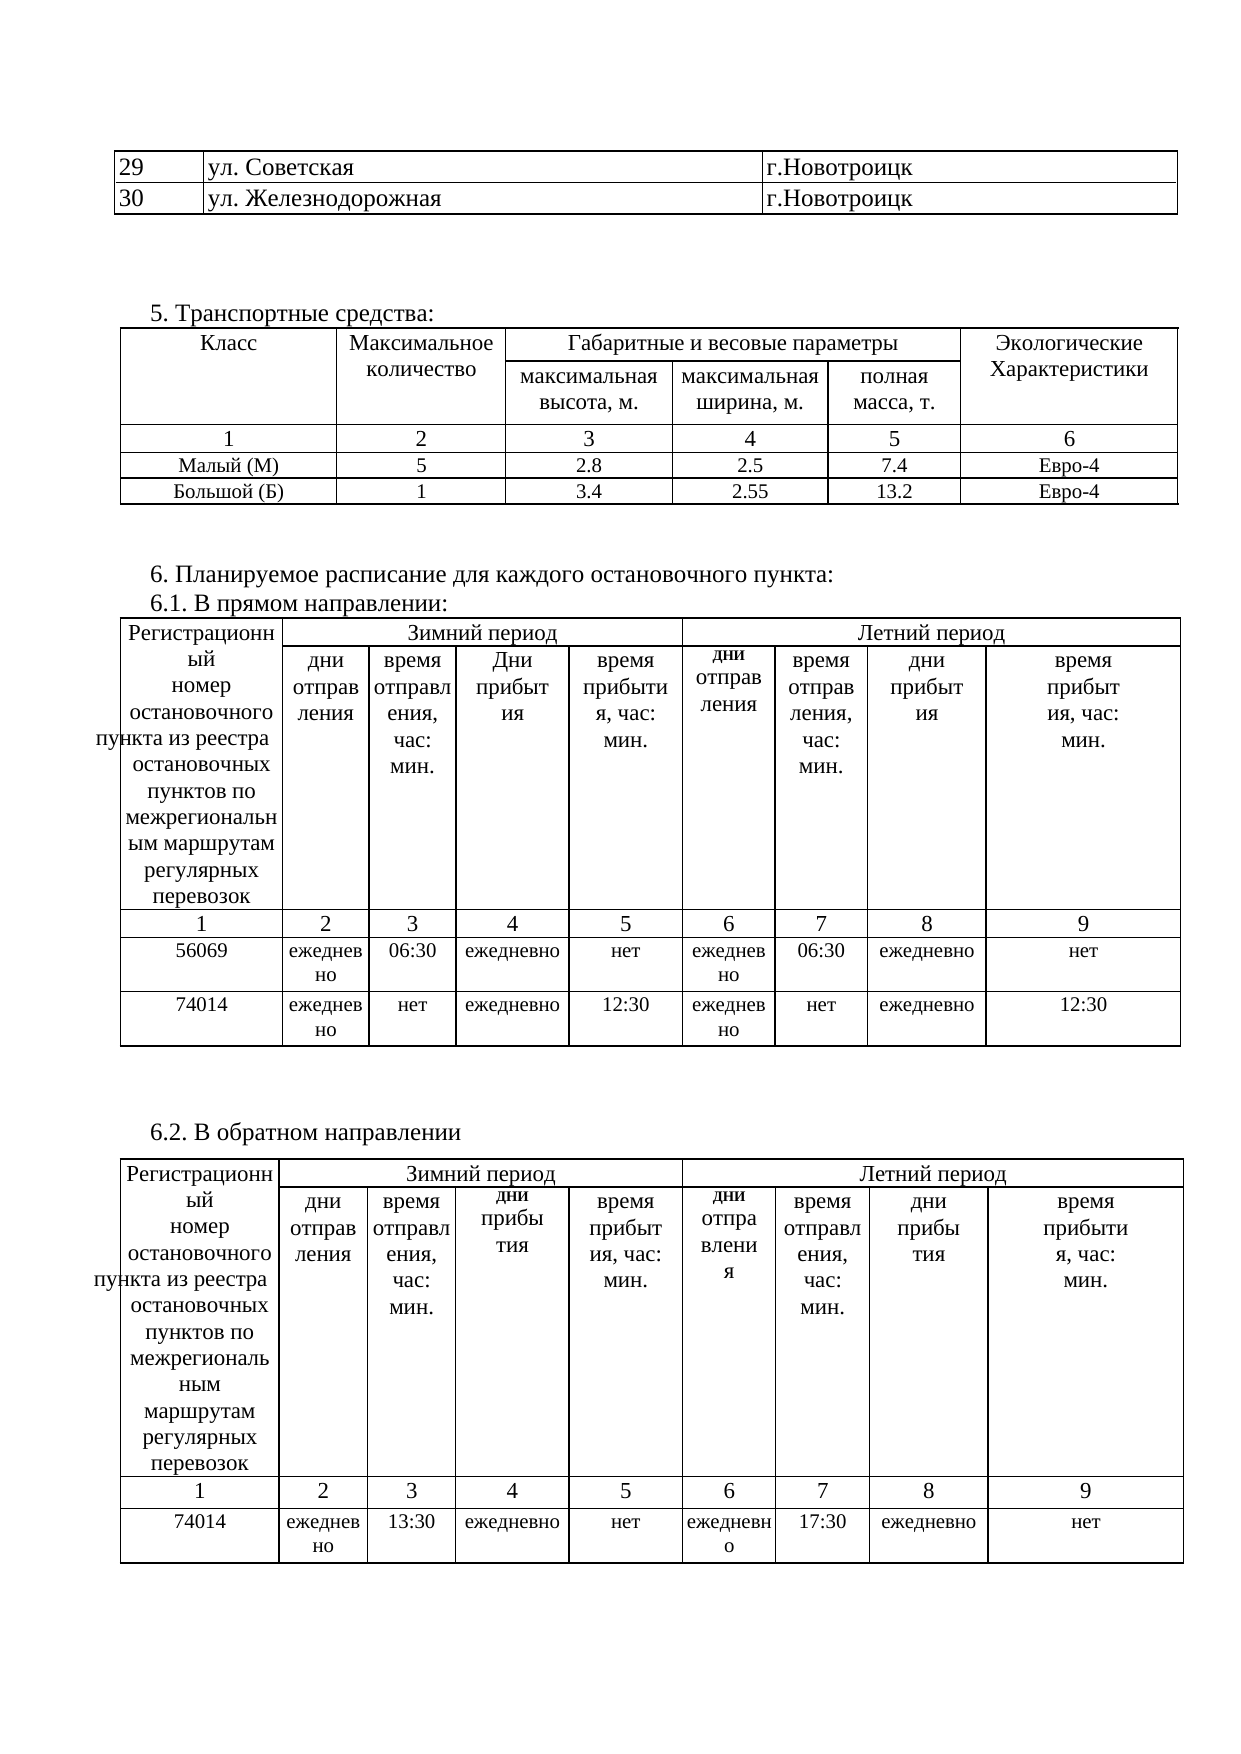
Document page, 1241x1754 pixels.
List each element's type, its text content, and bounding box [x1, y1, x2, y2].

table_cell дни отправ ления [283, 647, 368, 908]
table_cell 1 [121, 425, 336, 452]
table_header Летний период [683, 1160, 1183, 1186]
table_cell ежедневно [457, 992, 568, 1045]
table_cell 4 [457, 910, 568, 936]
table_cell Евро-4 [961, 453, 1177, 477]
table_cell нет [570, 938, 682, 991]
text 6. Планируемое расписание для каждого остановочного пункта: [150, 559, 1090, 588]
table_cell время прибыти я, час: мин. [570, 647, 682, 908]
table_cell 4 [456, 1477, 568, 1508]
table_cell 3 [368, 1477, 455, 1508]
text 6.2. В обратном направлении [150, 1117, 1090, 1146]
table_header Летний период [683, 619, 1180, 645]
table_cell ежедневно [683, 992, 774, 1045]
table_cell ул. Советская [204, 152, 762, 181]
table_cell 2.5 [673, 453, 827, 477]
table_cell ежедневно [868, 992, 985, 1045]
table_cell 7 [776, 910, 867, 936]
table_cell Малый (М) [121, 453, 336, 477]
table_cell 3.4 [506, 479, 672, 503]
table_cell 30 [115, 183, 203, 213]
table_cell дни прибыт ия [868, 647, 985, 908]
table_cell ежедневно [280, 1509, 367, 1562]
table_header Регистрационный номер остановочного пункта из реестра остановочных пунктов по межрегиональным маршрутам регулярных перевозок [121, 619, 282, 908]
table_cell ежедневно [457, 938, 568, 991]
table_cell 5 [829, 425, 960, 452]
table_cell 1 [121, 1477, 278, 1508]
table_cell 2.55 [673, 479, 827, 503]
table_cell 29 [115, 152, 203, 181]
text 5. Транспортные средства: [150, 298, 1090, 327]
table_cell 1 [337, 479, 505, 503]
table_cell 74014 [121, 992, 282, 1045]
table_cell 6 [683, 910, 774, 936]
table_cell время прибыт ия, час: мин. [987, 647, 1180, 908]
table_cell 2 [337, 425, 505, 452]
table_cell 06:30 [370, 938, 455, 991]
table_header Экологические Характеристики [961, 329, 1177, 424]
table_cell 17:30 [776, 1509, 869, 1562]
table_cell время отправл ения, час: мин. [368, 1188, 455, 1476]
table_header Класс [121, 329, 336, 424]
table_cell 3 [370, 910, 455, 936]
table_cell максимальная ширина, м. [673, 362, 827, 424]
table_cell максимальная высота, м. [506, 362, 672, 424]
table_cell ДНИ прибы тия [456, 1188, 568, 1476]
table_cell г.Новотроицк [763, 181, 1177, 213]
table_cell время отправ ления, час: мин. [776, 647, 867, 908]
text 6.1. В прямом направлении: [150, 588, 1090, 617]
table_cell дни прибы тия [870, 1188, 987, 1476]
table_cell нет [370, 992, 455, 1045]
table_cell 9 [989, 1477, 1183, 1508]
table_cell время прибыт ия, час: мин. [570, 1188, 682, 1476]
table_cell 4 [673, 425, 827, 452]
table_cell 13.2 [829, 479, 960, 503]
table_header Зимний период [283, 619, 682, 645]
table_cell время прибыти я, час: мин. [989, 1188, 1183, 1476]
table_cell 12:30 [570, 992, 682, 1045]
table_cell 2.8 [506, 453, 672, 477]
table_cell ежедневно [683, 1509, 775, 1562]
table_cell 8 [868, 910, 985, 936]
table_cell ежедневно [283, 992, 368, 1045]
table_cell ежедневно [683, 938, 774, 991]
table_cell дни отправ ления [280, 1188, 367, 1476]
table_cell ежедневно [283, 938, 368, 991]
table_cell 06:30 [776, 938, 867, 991]
table_cell 13:30 [368, 1509, 455, 1562]
table_cell ежедневно [456, 1509, 568, 1562]
table_cell 1 [121, 910, 282, 936]
table_cell нет [570, 1509, 682, 1562]
table_cell г.Новотроицк [763, 152, 1177, 181]
table_cell 3 [506, 425, 672, 452]
table_cell нет [989, 1509, 1183, 1562]
table_cell 74014 [121, 1509, 278, 1562]
table_cell 6 [961, 425, 1177, 452]
table_header Максимальное количество [337, 329, 505, 424]
table_cell 7 [776, 1477, 869, 1508]
table_cell нет [987, 938, 1180, 991]
table_cell 5 [570, 910, 682, 936]
table_cell 9 [987, 910, 1180, 936]
table_cell ул. Железнодорожная [204, 183, 762, 213]
table_cell 5 [570, 1477, 682, 1508]
table_cell нет [776, 992, 867, 1045]
table_header Габаритные и весовые параметры [506, 329, 960, 360]
table_cell 12:30 [987, 992, 1180, 1045]
table_cell 6 [683, 1477, 775, 1508]
table_header Зимний период [280, 1160, 682, 1186]
table_cell 2 [283, 910, 368, 936]
table_cell ежедневно [870, 1509, 987, 1562]
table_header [121, 1160, 278, 1476]
table_cell полная масса, т. [829, 362, 960, 424]
table_cell ежедневно [868, 938, 985, 991]
table_cell Евро-4 [961, 479, 1177, 503]
table_cell 2 [280, 1477, 367, 1508]
table_cell 56069 [121, 938, 282, 991]
table_cell время отправл ения, час: мин. [776, 1188, 869, 1476]
table_cell ДНИ отпра влени я [683, 1188, 775, 1476]
table_cell время отправл ения, час: мин. [370, 647, 455, 908]
table_cell 5 [337, 453, 505, 477]
table_cell Большой (Б) [121, 479, 336, 503]
table_cell 7.4 [829, 453, 960, 477]
table_cell ДНИ отправ ления [683, 647, 774, 908]
table_cell 8 [870, 1477, 987, 1508]
table_cell Дни прибыт ия [457, 647, 568, 908]
